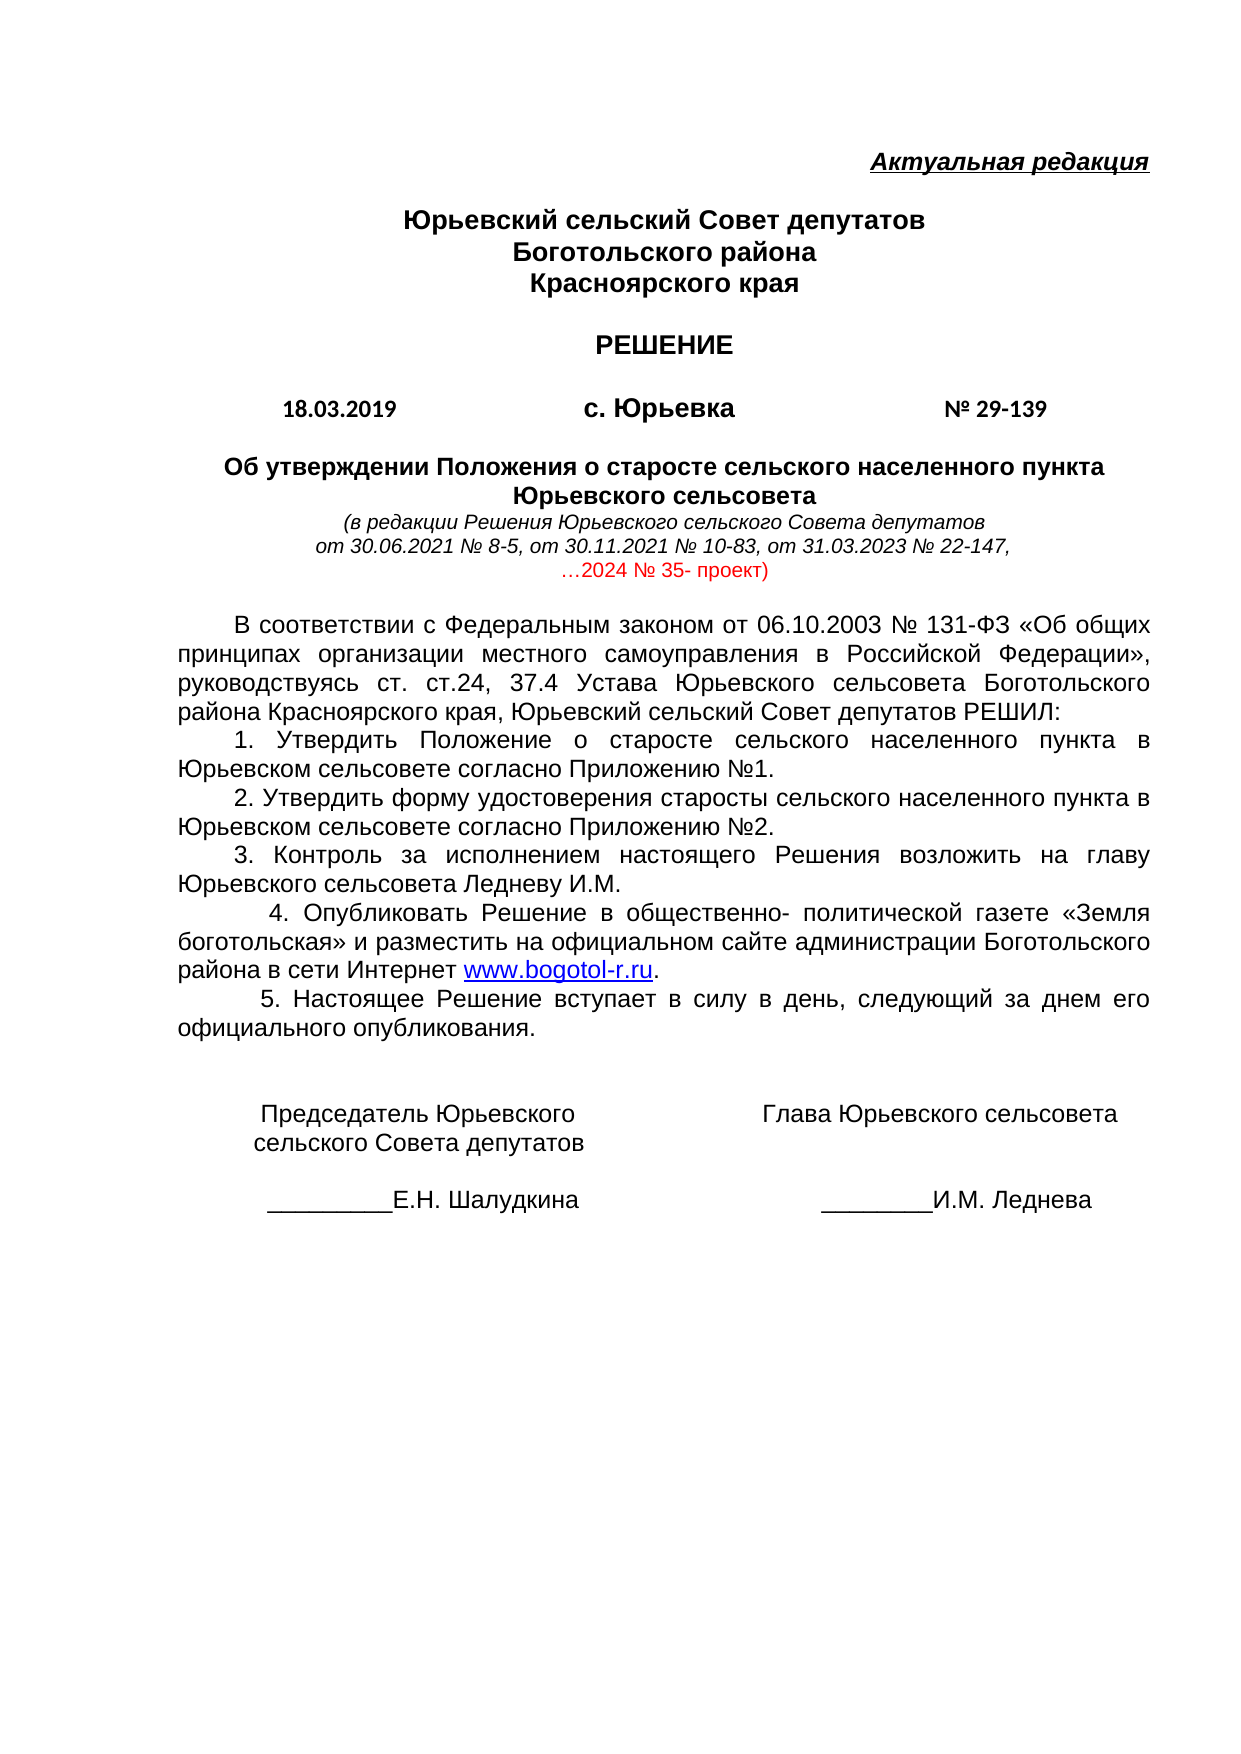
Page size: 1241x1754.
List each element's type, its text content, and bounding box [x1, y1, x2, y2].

title Юрьевского сельсовета [177, 481, 1152, 510]
text Юрьевский сельский Совет депутатов [177, 204, 1152, 236]
text В соответствии с Федеральным законом от 06.10.2003 № 131-ФЗ «Об общих принципах организации местного самоуправления в Российской Федерации», руководствуясь ст. ст.24, 37.4 Устава Юрьевского сельсовета Боготольского района Красноярского края, Юрьевский сельский Совет депутатов РЕШИЛ: [177, 610, 1152, 725]
text Председатель Юрьевского Глава Юрьевского сельсовета [177, 1099, 1152, 1128]
title Актуальная редакция [177, 147, 1152, 176]
text 18.03.2019 с. Юрьевка № 29-139 [177, 392, 1152, 423]
text РЕШЕНИЕ [177, 329, 1152, 361]
title от 30.06.2021 № 8-5, от 30.11.2021 № 10-83, от 31.03.2023 № 22-147, …2024 № 35- проект) [177, 534, 1152, 582]
text Боготольского района [177, 236, 1152, 267]
text _________Е.Н. Шалудкина ________И.М. Леднева [177, 1185, 1152, 1213]
text 5. Настоящее Решение вступает в силу в день, следующий за днем его официального опубликования. [177, 984, 1152, 1042]
text Красноярского края [177, 267, 1152, 298]
text 2. Утвердить форму удостоверения старосты сельского населенного пункта в Юрьевском сельсовете согласно Приложению №2. [177, 783, 1152, 840]
text сельского Совета депутатов [177, 1128, 1152, 1157]
text 1. Утвердить Положение о старосте сельского населенного пункта в Юрьевском сельсовете согласно Приложению №1. [177, 725, 1152, 783]
title (в редакции Решения Юрьевского сельского Совета депутатов [177, 510, 1152, 534]
text 4. Опубликовать Решение в общественно- политической газете «Земля боготольская» и разместить на официальном сайте администрации Боготольского района в сети Интернет www.bogotol-r.ru. [177, 898, 1152, 984]
text 3. Контроль за исполнением настоящего Решения возложить на главу Юрьевского сельсовета Ледневу И.М. [177, 840, 1152, 898]
title Об утверждении Положения о старосте сельского населенного пункта [177, 452, 1152, 481]
